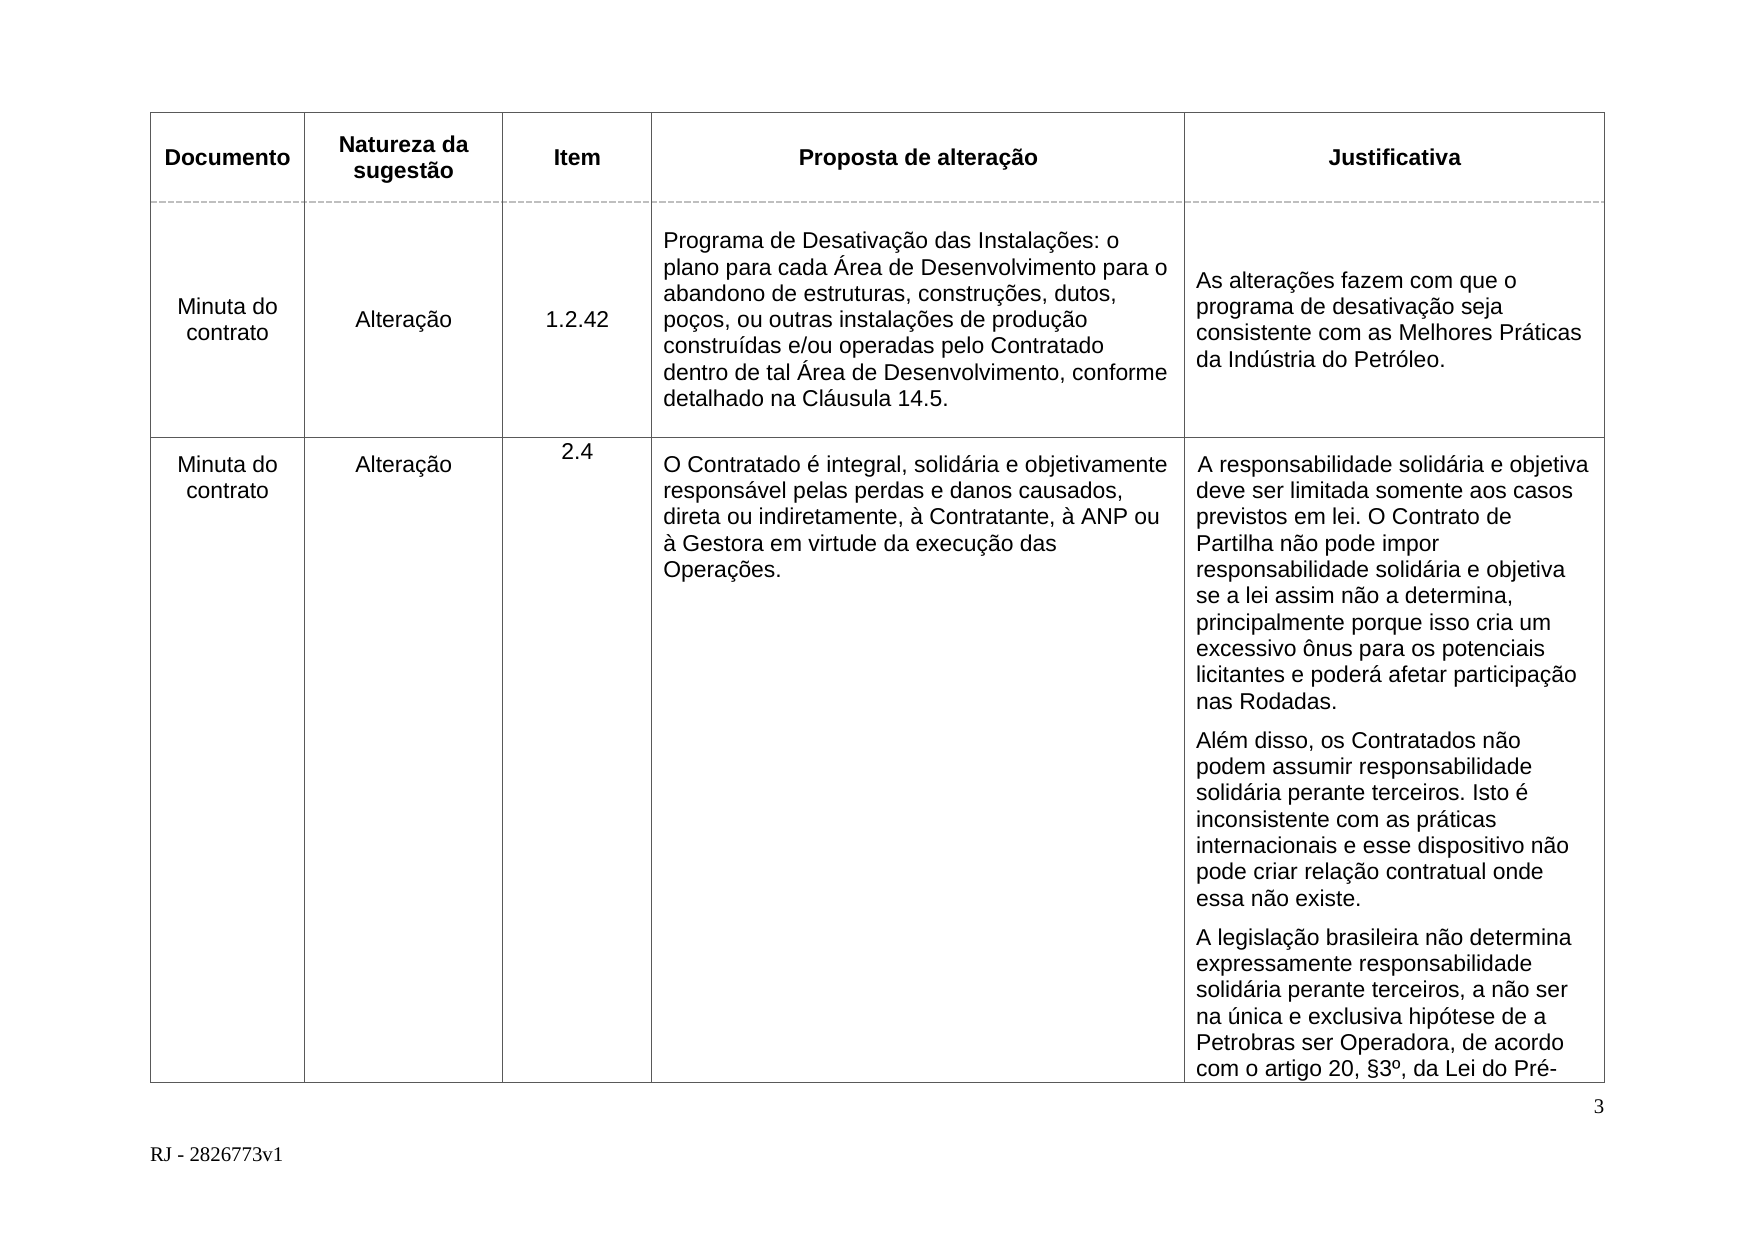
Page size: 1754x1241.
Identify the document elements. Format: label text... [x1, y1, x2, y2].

table_cell 2.4 [503, 438, 651, 1082]
table_header Natureza da sugestão [305, 113, 502, 201]
table_header Proposta de alteração [652, 113, 1184, 201]
table_cell Minuta do contrato [151, 438, 304, 1082]
table_cell Minuta do contrato [151, 201, 304, 437]
table_header Item [503, 113, 651, 201]
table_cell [1185, 438, 1604, 1082]
table_header Justificativa [1185, 113, 1604, 201]
table_cell Alteração [305, 438, 502, 1082]
table_cell As alterações fazem com que o programa de desativação seja consistente com as Melhores Práticas da Indústria do Petróleo. [1185, 201, 1604, 437]
table_header Documento [151, 113, 304, 201]
table_cell Alteração [305, 201, 502, 437]
table_cell 1.2.42 [503, 201, 651, 437]
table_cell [652, 438, 1184, 1082]
table_cell Programa de Desativação das Instalações: o plano para cada Área de Desenvolvimento para o abandono de estruturas, construções, dutos, poços, ou outras instalações de produção construídas e/ou operadas pelo Contratado dentro de tal Área de Desenvolvimento, conforme detalhado na Cláusula 14.5. [652, 201, 1184, 437]
